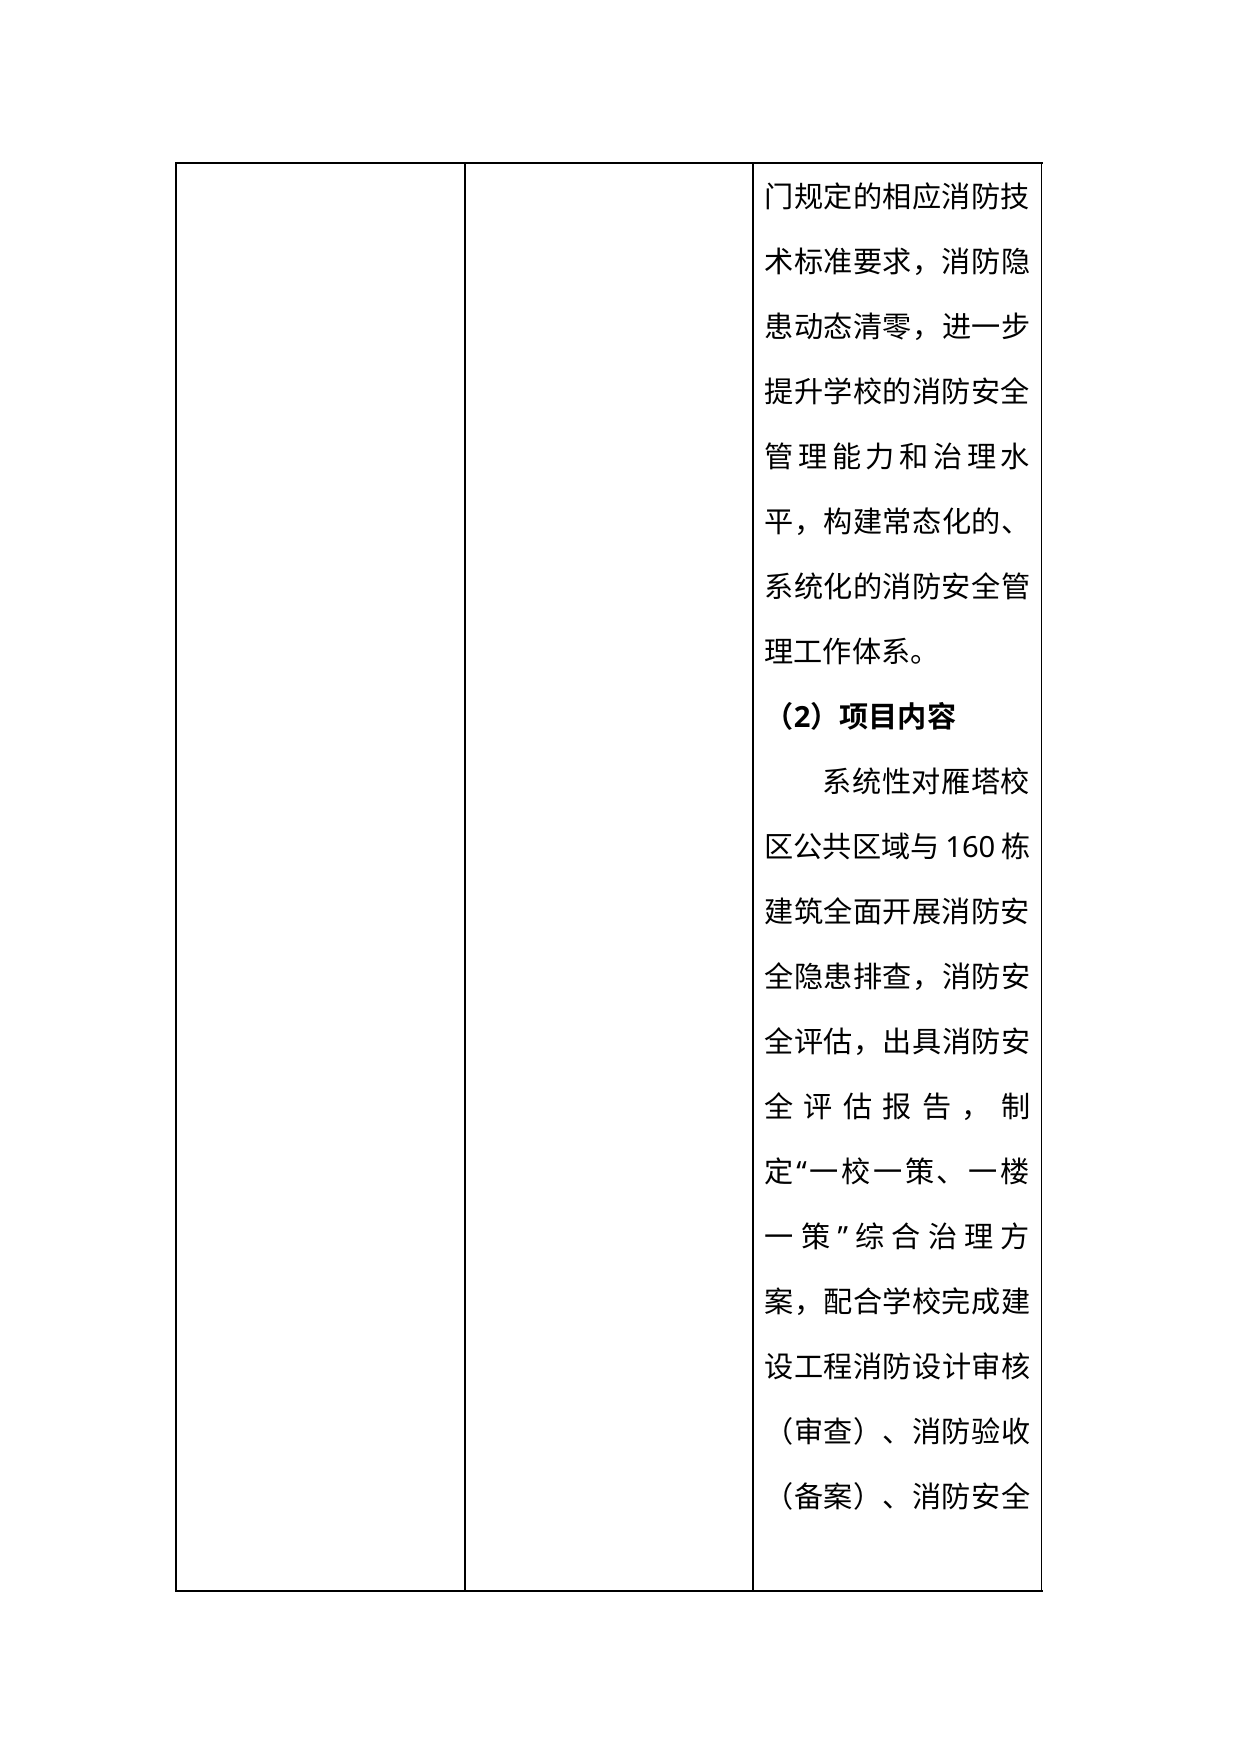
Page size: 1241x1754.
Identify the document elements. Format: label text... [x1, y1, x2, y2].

table_cell 1 [466, 164, 752, 1590]
table_cell [177, 164, 464, 1590]
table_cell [754, 164, 1041, 1590]
